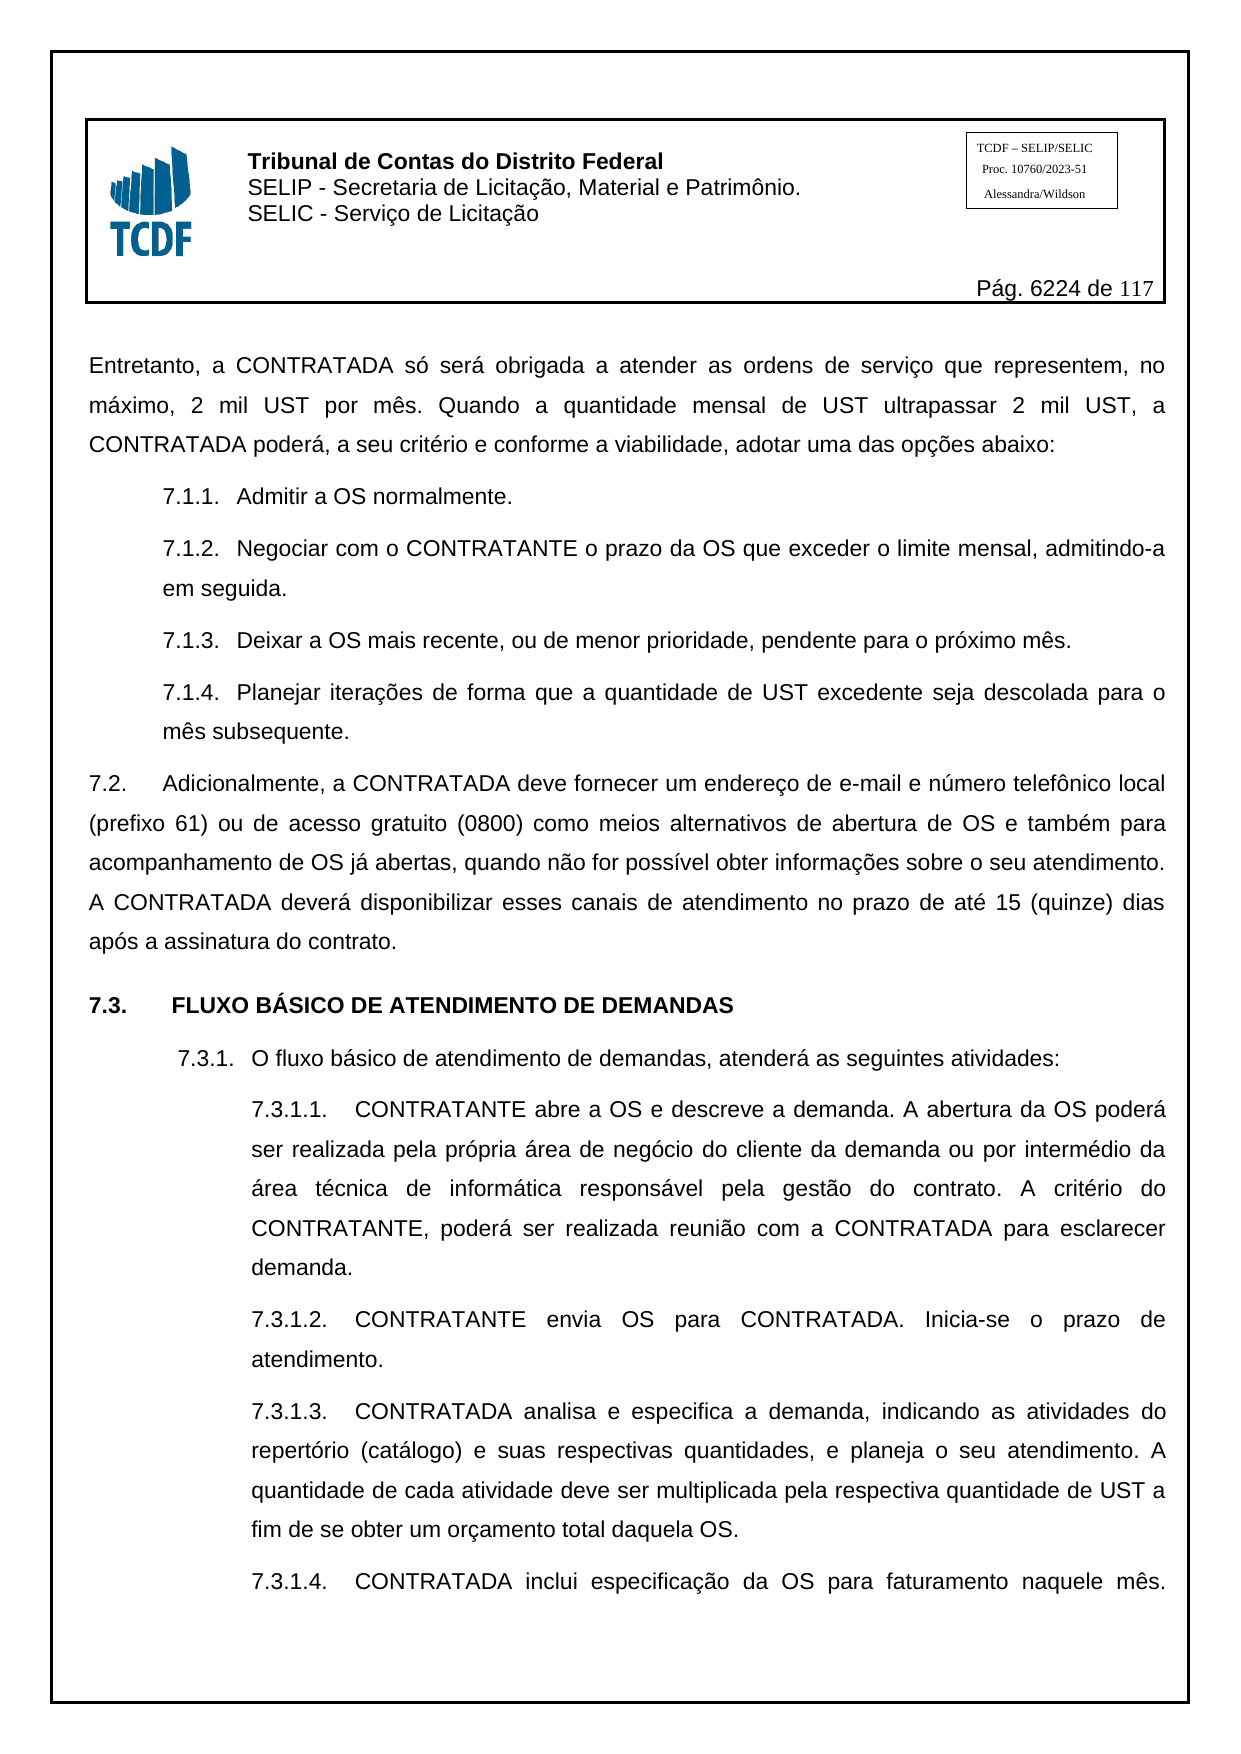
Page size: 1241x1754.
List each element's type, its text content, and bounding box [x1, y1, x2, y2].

list O fluxo básico de atendimento de demandas, atenderá as seguintes atividades: [177, 1044, 1167, 1071]
list Negociar com o CONTRATANTE o prazo da OS que exceder o limite mensal, admitindo-a em seguida. [162, 535, 1167, 601]
list CONTRATADA analisa e especifica a demanda, indicando as atividades do repertório (catálogo) e suas respectivas quantidades, e planeja o seu atendimento. A quantidade de cada atividade deve ser multiplicada pela respectiva quantidade de UST a fim de se obter um orçamento total daquela OS. [251, 1398, 1167, 1543]
list CONTRATANTE abre a OS e descreve a demanda. A abertura da OS poderá ser realizada pela própria área de negócio do cliente da demanda ou por intermédio da área técnica de informática responsável pela gestão do contrato. A critério do CONTRATANTE, poderá ser realizada reunião com a CONTRATADA para esclarecer demanda. [251, 1096, 1167, 1281]
list Admitir a OS normalmente. [162, 483, 1167, 509]
list Planejar iterações de forma que a quantidade de UST excedente seja descolada para o mês subsequente. [162, 679, 1167, 744]
list Deixar a OS mais recente, ou de menor prioridade, pendente para o próximo mês. [162, 627, 1167, 653]
list FLUXO BÁSICO DE ATENDIMENTO DE DEMANDAS [89, 992, 1167, 1019]
list CONTRATADA inclui especificação da OS para faturamento naquele mês. Suspende-se o prazo de atendimento. [251, 1568, 1167, 1594]
picture [95, 143, 206, 259]
list Adicionalmente, a CONTRATADA deve fornecer um endereço de e-mail e número telefônico local (prefixo 61) ou de acesso gratuito (0800) como meios alternativos de abertura de OS e também para acompanhamento de OS já abertas, quando não for possível obter informações sobre o seu atendimento. A CONTRATADA deverá disponibilizar esses canais de atendimento no prazo de até 15 (quinze) dias após a assinatura do contrato. [89, 770, 1167, 954]
list CONTRATANTE envia OS para CONTRATADA. Inicia-se o prazo de atendimento. [251, 1306, 1167, 1372]
